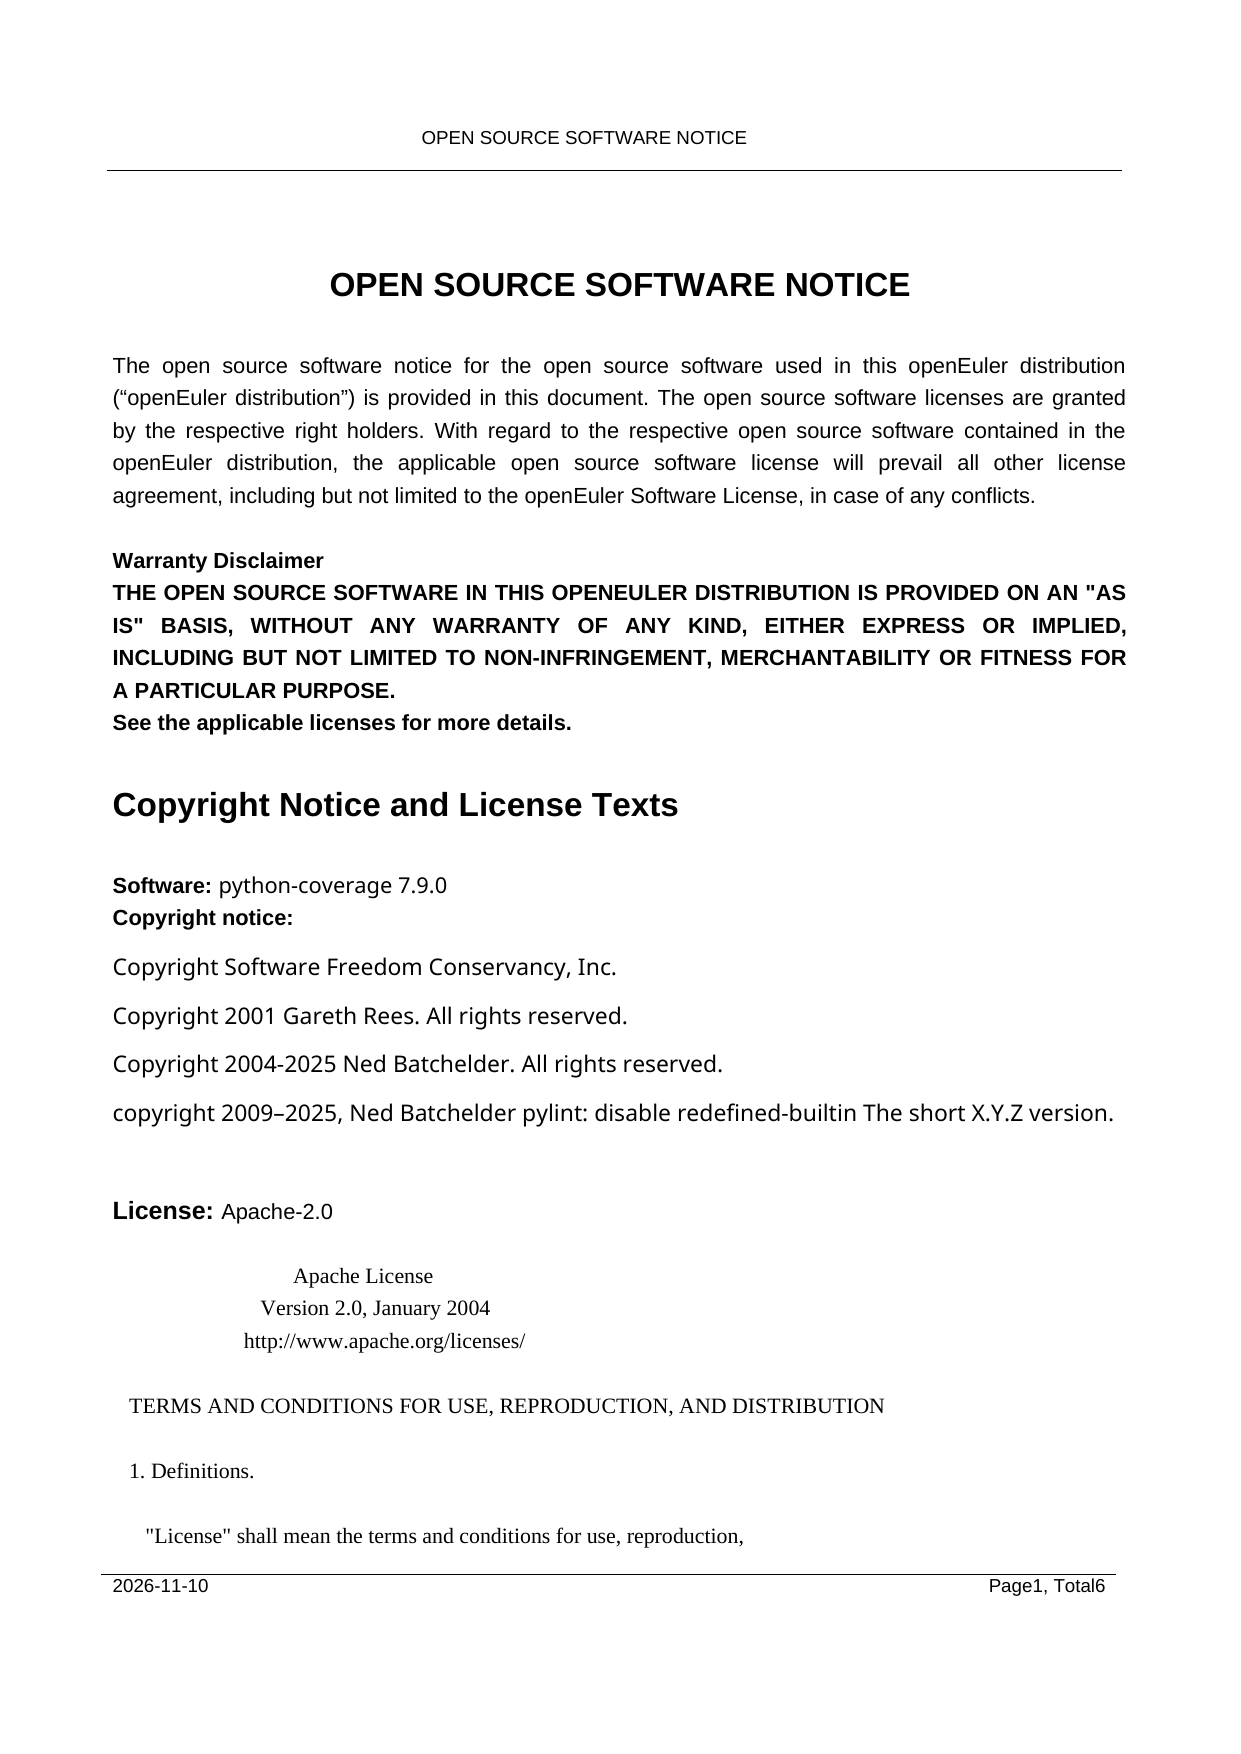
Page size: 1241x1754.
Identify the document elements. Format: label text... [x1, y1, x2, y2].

text THE OPEN SOURCE SOFTWARE IN THIS OPENEULER DISTRIBUTION IS PROVIDED ON AN "AS IS" BASIS, WITHOUT ANY WARRANTY OF ANY KIND, EITHER EXPRESS OR IMPLIED, INCLUDING BUT NOT LIMITED TO NON-INFRINGEMENT, MERCHANTABILITY OR FITNESS FOR A PARTICULAR PURPOSE. See the applicable licenses for more details. [112, 576, 1128, 739]
text Copyright Notice and License Texts [112, 771, 1128, 836]
text License: Apache-2.0 [112, 1194, 1128, 1226]
text The open source software notice for the open source software used in this openEuler distribution (“openEuler distribution”) is provided in this document. The open source software licenses are granted by the respective right holders. With regard to the respective open source software contained in the openEuler distribution, the applicable open source software license will prevail all other license agreement, including but not limited to the openEuler Software License, in case of any conflicts. [112, 349, 1128, 511]
title Software: python-coverage 7.9.0 [112, 869, 1128, 901]
text OPEN SOURCE SOFTWARE NOTICE [112, 251, 1128, 316]
text Copyright notice: Copyright Software Freedom Conservancy, Inc. Copyright 2001 Gareth Rees. All rights reserved. Copyright 2004-2025 Ned Batchelder. All rights reserved. copyright 2009–2025, Ned Batchelder pylint: disable redefined-builtin The short X.Y.Z version. [112, 901, 1128, 1178]
text Warranty Disclaimer [112, 544, 1128, 576]
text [112, 1226, 1128, 1551]
